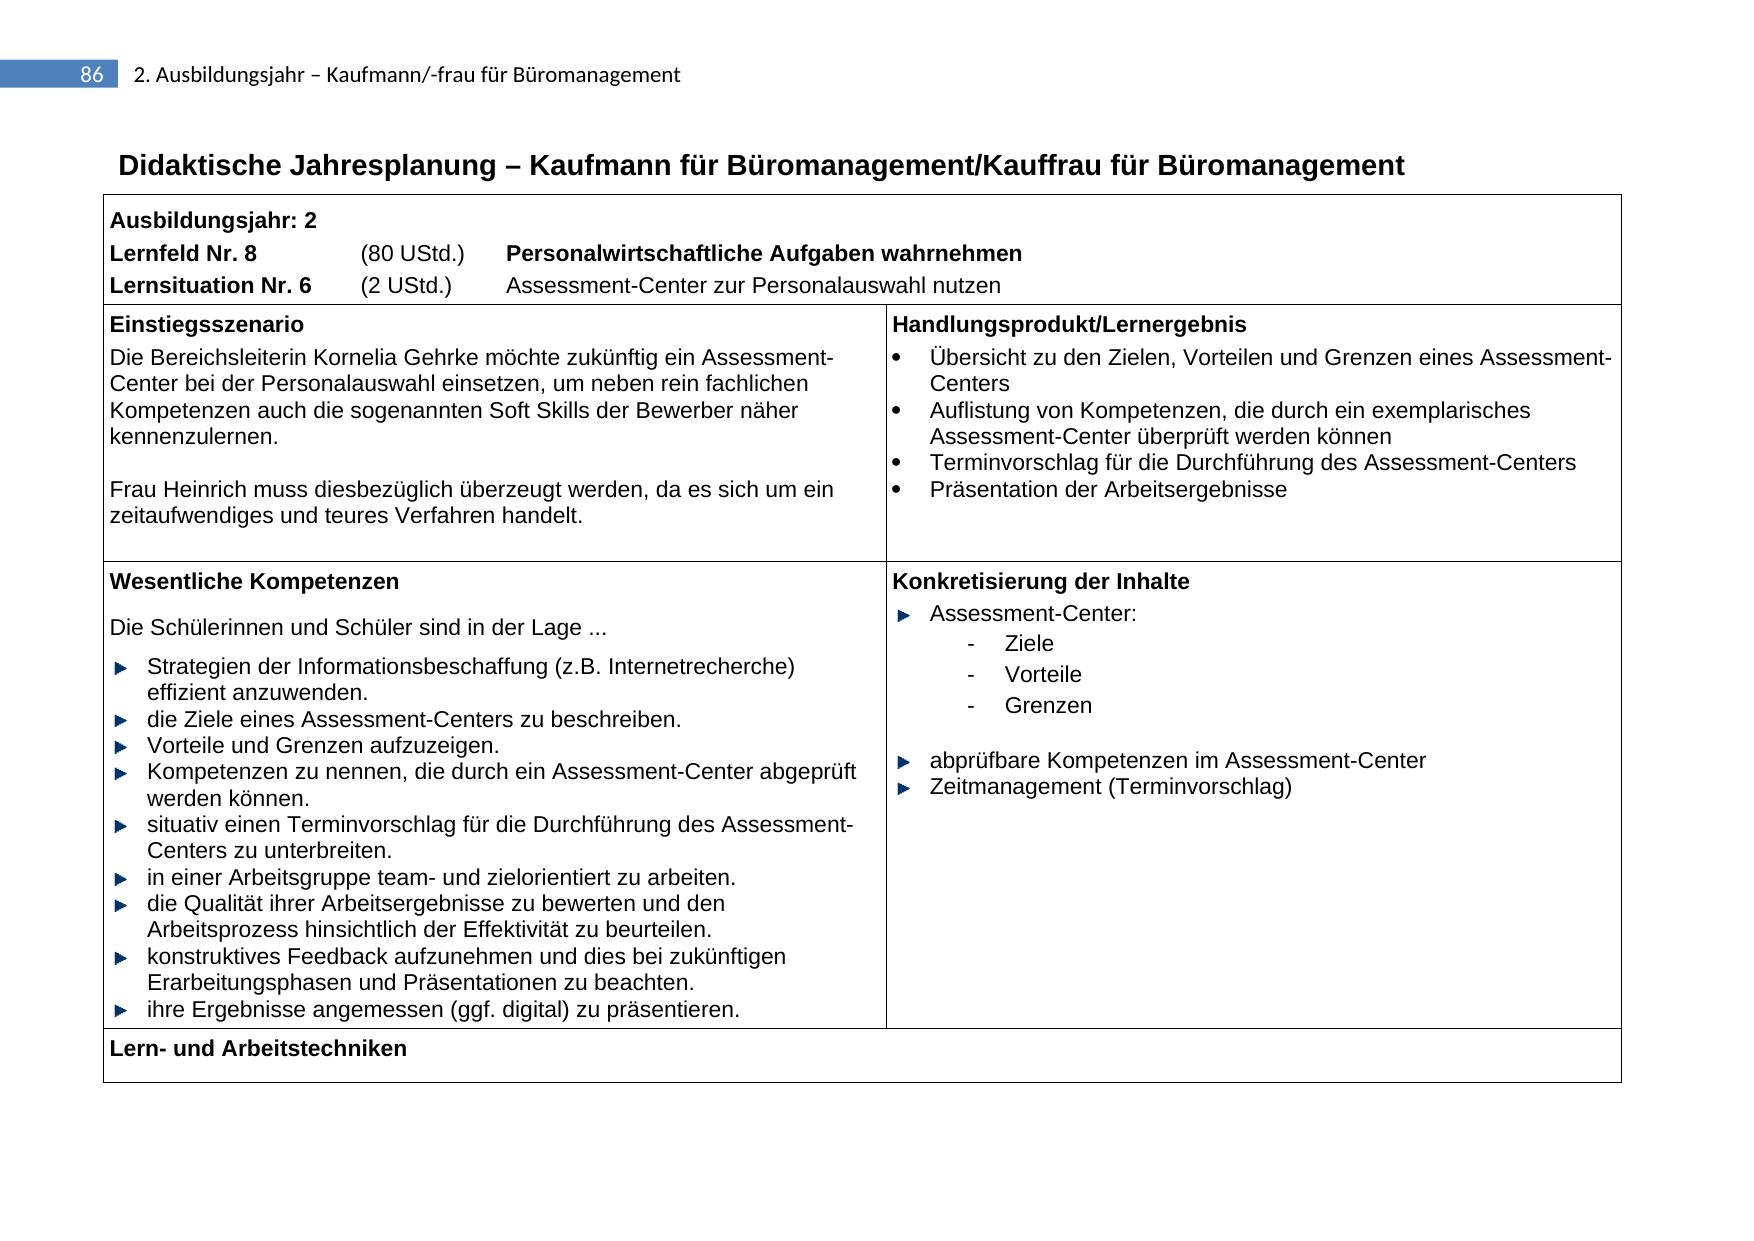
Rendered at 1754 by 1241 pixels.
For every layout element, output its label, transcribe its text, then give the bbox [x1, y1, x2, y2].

picture [110, 947, 127, 965]
text Didaktische Jahresplanung – Kaufmann für Büromanagement/Kauffrau für Büromanagement [118, 148, 1606, 181]
table_header Ausbildungsjahr: 2 Lernfeld Nr. 8 (80 UStd.) Personalwirtschaftliche Aufgaben wahrnehmen Lernsituation Nr. 6 (2 UStd.) Assessment-Center zur Personalauswahl nutzen [104, 195, 1621, 304]
picture [110, 868, 127, 886]
table_cell Einstiegsszenario Die Bereichsleiterin Kornelia Gehrke möchte zukünftig ein Assessment-Center bei der Personalauswahl einsetzen, um neben rein fachlichen Kompetenzen auch die sogenannten Soft Skills der Bewerber näher kennenzulernen. Frau Heinrich muss diesbezüglich überzeugt werden, da es sich um ein zeitaufwendiges und teures Verfahren handelt. [104, 305, 886, 561]
picture [110, 895, 127, 912]
picture [110, 710, 127, 727]
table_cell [104, 1029, 1621, 1082]
table_cell Handlungsprodukt/Lernergebnis Übersicht zu den Zielen, Vorteilen und Grenzen eines Assessment-Centers Auflistung von Kompetenzen, die durch ein exemplarisches Assessment-Center überprüft werden können Terminvorschlag für die Durchführung des Assessment-Centers Präsentation der Arbeitsergebnisse [887, 305, 1621, 561]
picture [893, 605, 910, 622]
picture [110, 657, 127, 675]
picture [893, 751, 910, 769]
picture [110, 1000, 127, 1017]
picture [110, 736, 127, 754]
table_cell Wesentliche Kompetenzen Die Schülerinnen und Schüler sind in der Lage ... Strategien der Informationsbeschaffung (z.B. Internetrecherche) effizient anzuwenden. die Ziele eines Assessment-Centers zu beschreiben. Vorteile und Grenzen aufzuzeigen. Kompetenzen zu nennen, die durch ein Assessment-Center abgeprüft werden können. situativ einen Terminvorschlag für die Durchführung des Assessment-Centers zu unterbreiten. in einer Arbeitsgruppe team- und zielorientiert zu arbeiten. die Qualität ihrer Arbeitsergebnisse zu bewerten und den Arbeitsprozess hinsichtlich der Effektivität zu beurteilen. konstruktives Feedback aufzunehmen und dies bei zukünftigen Erarbeitungsphasen und Präsentationen zu beachten. ihre Ergebnisse angemessen (ggf. digital) zu präsentieren. [104, 562, 886, 1028]
picture [110, 763, 127, 780]
table_cell Konkretisierung der Inhalte Assessment-Center: Ziele Vorteile Grenzen abprüfbare Kompetenzen im Assessment-Center Zeitmanagement (Terminvorschlag) [887, 562, 1621, 1028]
picture [893, 778, 910, 795]
picture [110, 815, 127, 833]
